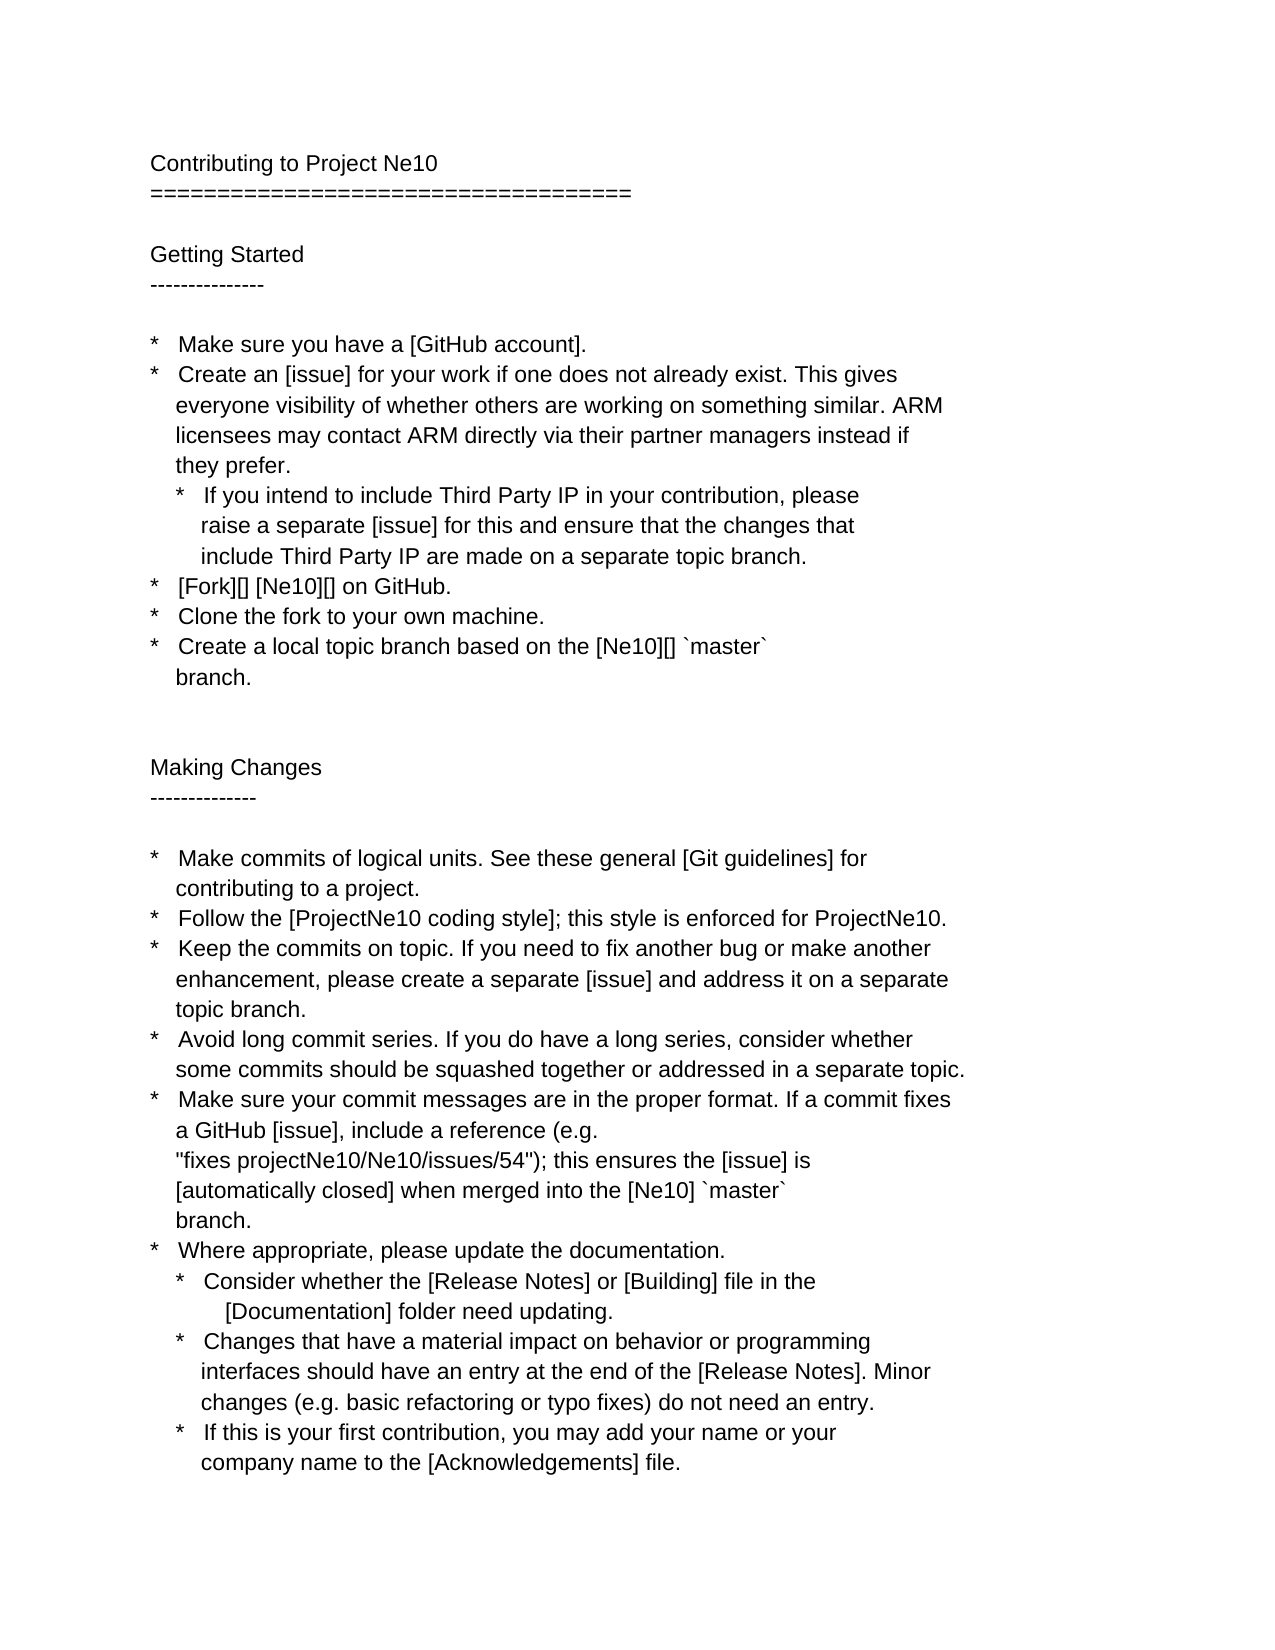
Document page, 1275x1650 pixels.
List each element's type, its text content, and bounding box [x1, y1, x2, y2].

text -------------- [150, 784, 1125, 811]
text "fixes projectNe10/Ne10/issues/54"); this ensures the [issue] is [150, 1147, 1125, 1173]
text licensees may contact ARM directly via their partner managers instead if [150, 422, 1125, 448]
text * Create an [issue] for your work if one does not already exist. This gives [150, 361, 1125, 388]
text [automatically closed] when merged into the [Ne10] `master` [150, 1177, 1125, 1203]
text topic branch. [150, 996, 1125, 1022]
text * Create a local topic branch based on the [Ne10][] `master` [150, 633, 1125, 660]
text some commits should be squashed together or addressed in a separate topic. [150, 1056, 1125, 1083]
text * Make sure your commit messages are in the proper format. If a commit fixes [150, 1086, 1125, 1113]
text branch. [150, 1207, 1125, 1234]
text a GitHub [issue], include a reference (e.g. [150, 1117, 1125, 1143]
text * Consider whether the [Release Notes] or [Building] file in the [150, 1268, 1125, 1294]
text * If you intend to include Third Party IP in your contribution, please [150, 482, 1125, 509]
text company name to the [Acknowledgements] file. [150, 1449, 1125, 1475]
text * Follow the [ProjectNe10 coding style]; this style is enforced for ProjectNe10. [150, 905, 1125, 932]
text ==================================== [150, 180, 1125, 207]
text [Documentation] folder need updating. [150, 1298, 1125, 1324]
text * Where appropriate, please update the documentation. [150, 1237, 1125, 1264]
text * Avoid long commit series. If you do have a long series, consider whether [150, 1026, 1125, 1052]
text * Keep the commits on topic. If you need to fix another bug or make another [150, 935, 1125, 962]
text --------------- [150, 271, 1125, 297]
text * [Fork][] [Ne10][] on GitHub. [150, 573, 1125, 599]
text * Make commits of logical units. See these general [Git guidelines] for [150, 845, 1125, 871]
text branch. [150, 663, 1125, 690]
text changes (e.g. basic refactoring or typo fixes) do not need an entry. [150, 1388, 1125, 1415]
text * If this is your first contribution, you may add your name or your [150, 1419, 1125, 1445]
text Contributing to Project Ne10 [150, 150, 1125, 176]
text * Make sure you have a [GitHub account]. [150, 331, 1125, 358]
text Making Changes [150, 754, 1125, 781]
text * Changes that have a material impact on behavior or programming [150, 1328, 1125, 1354]
text interfaces should have an entry at the end of the [Release Notes]. Minor [150, 1358, 1125, 1385]
text * Clone the fork to your own machine. [150, 603, 1125, 629]
text contributing to a project. [150, 875, 1125, 901]
text raise a separate [issue] for this and ensure that the changes that [150, 512, 1125, 539]
text they prefer. [150, 452, 1125, 478]
text enhancement, please create a separate [issue] and address it on a separate [150, 966, 1125, 992]
text include Third Party IP are made on a separate topic branch. [150, 543, 1125, 569]
text everyone visibility of whether others are working on something similar. ARM [150, 392, 1125, 418]
text Getting Started [150, 241, 1125, 267]
